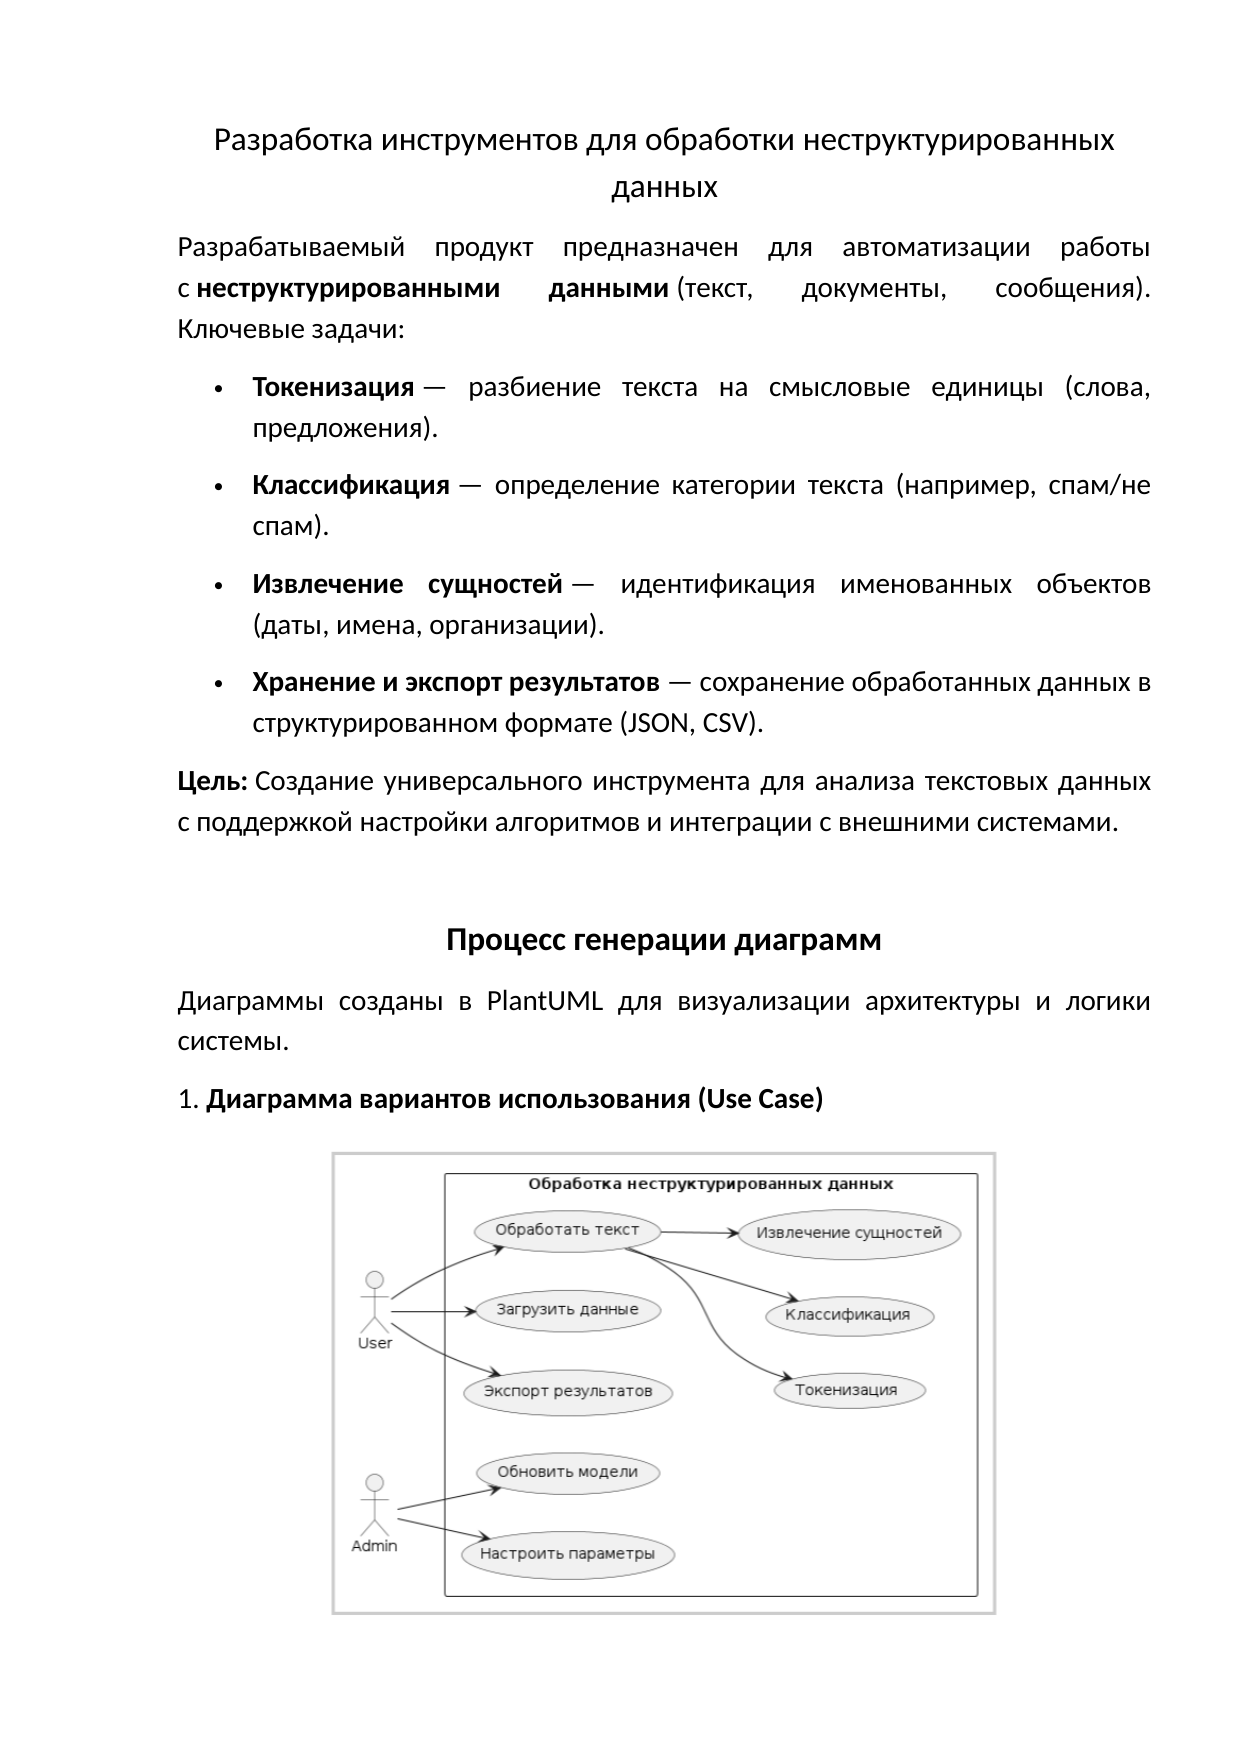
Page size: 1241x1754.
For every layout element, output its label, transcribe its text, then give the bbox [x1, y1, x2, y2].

picture [312, 1137, 1017, 1632]
list Извлечение сущностей — идентификация именованных объектов (даты, имена, организации). [215, 565, 1152, 641]
text Диаграммы созданы в PlantUML для визуализации архитектуры и логики системы. [177, 982, 1152, 1058]
text Разрабатываемый продукт предназначен для автоматизации работы с неструктурированными данными (текст, документы, сообщения). Ключевые задачи: [177, 228, 1152, 346]
text Процесс генерации диаграмм [177, 918, 1152, 959]
list Хранение и экспорт результатов — сохранение обработанных данных в структурированном формате (JSON, CSV). [215, 663, 1152, 740]
list Классификация — определение категории текста (например, спам/не спам). [215, 466, 1152, 543]
text Цель: Создание универсального инструмента для анализа текстовых данных с поддержкой настройки алгоритмов и интеграции с внешними системами. [177, 762, 1152, 838]
text Разработка инструментов для обработки неструктурированных данных [177, 118, 1152, 206]
list Токенизация — разбиение текста на смысловые единицы (слова, предложения). [215, 368, 1152, 444]
text 1. Диаграмма вариантов использования (Use Case) [177, 1080, 1152, 1116]
